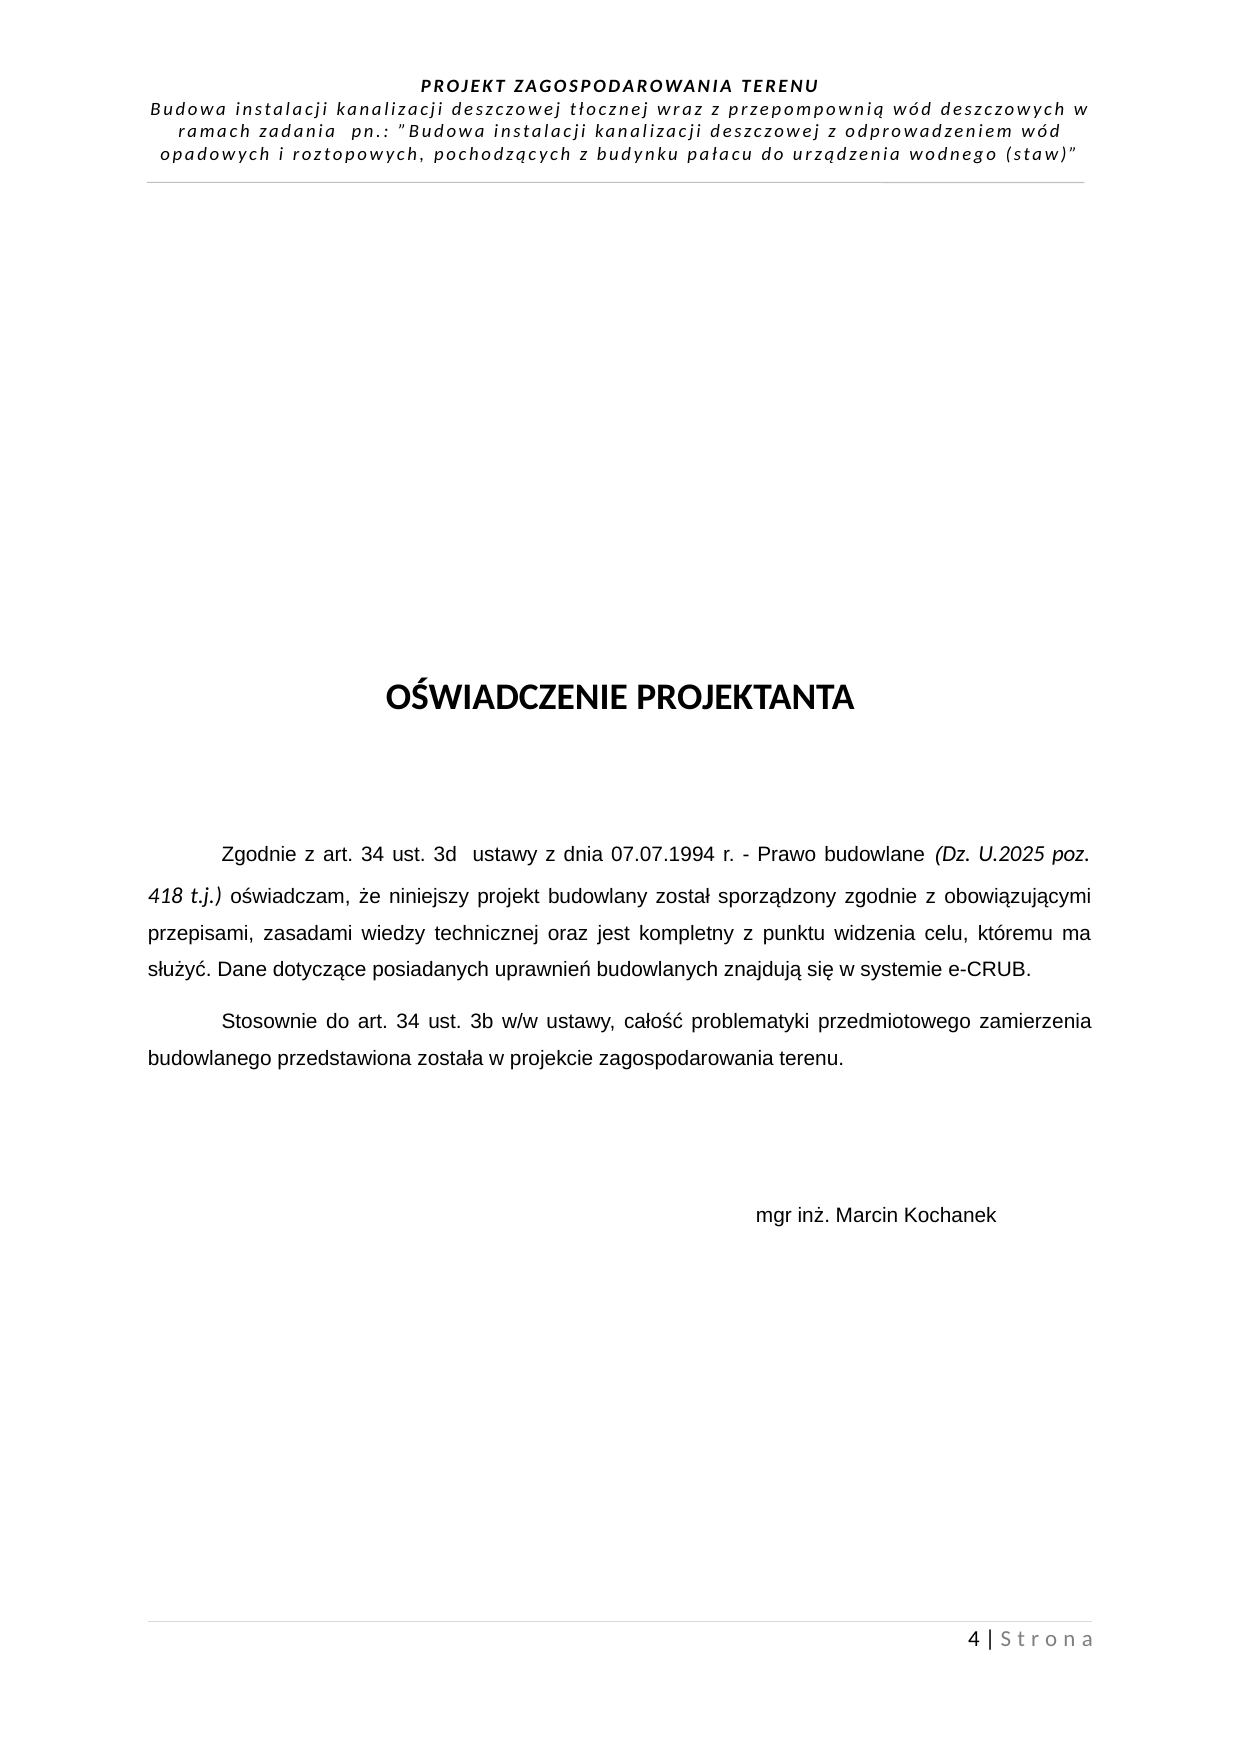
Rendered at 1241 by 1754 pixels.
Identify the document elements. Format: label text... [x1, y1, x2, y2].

text mgr inż. Marcin Kochanek [665, 1203, 1092, 1227]
text Zgodnie z art. 34 ust. 3d ustawy z dnia 07.07.1994 r. - Prawo budowlane (Dz. U.2025 poz. 418 t.j.) oświadczam, że niniejszy projekt budowlany został sporządzony zgodnie z obowiązującymi przepisami, zasadami wiedzy technicznej oraz jest kompletny z punktu widzenia celu, któremu ma służyć. Dane dotyczące posiadanych uprawnień budowlanych znajdują się w systemie e-CRUB. [148, 839, 1092, 981]
text OŚWIADCZENIE PROJEKTANTA [148, 673, 1092, 719]
text Stosownie do art. 34 ust. 3b w/w ustawy, całość problematyki przedmiotowego zamierzenia budowlanego przedstawiona została w projekcie zagospodarowania terenu. [148, 1009, 1092, 1069]
